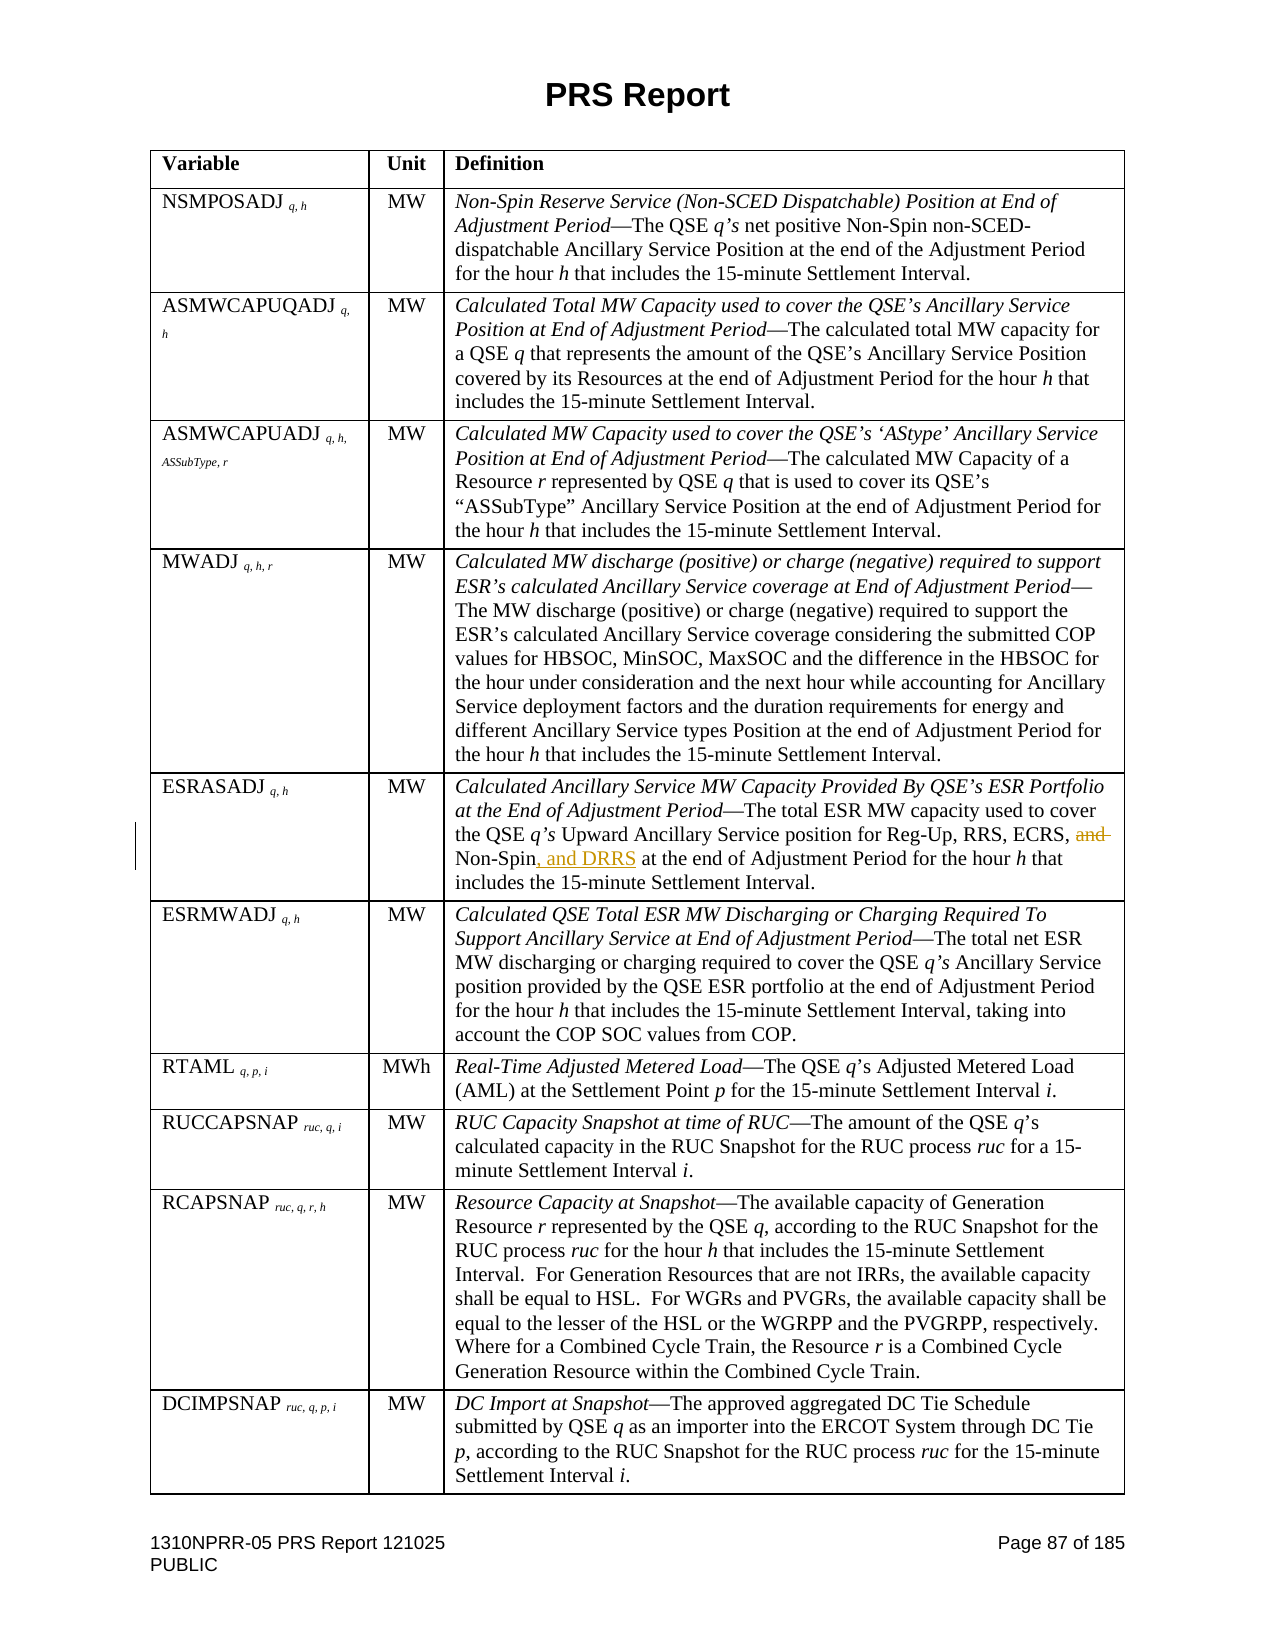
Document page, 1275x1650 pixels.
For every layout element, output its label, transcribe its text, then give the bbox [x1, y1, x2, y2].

table_cell ESRMWADJ q, h [151, 902, 368, 1053]
table_cell Calculated Ancillary Service MW Capacity Provided By QSE’s ESR Portfolio at the End of Adjustment Period—The total ESR MW capacity used to cover the QSE q’s Upward Ancillary Service position for Reg-Up, RRS, ECRS, Non-Spin at the end of Adjustment Period for the hour h that includes the 15-minute Settlement Interval. [445, 774, 1124, 900]
table_header Definition [445, 151, 1124, 188]
table_cell MW [370, 774, 443, 900]
table_cell MW [370, 902, 443, 1053]
table_cell RUCCAPSNAP ruc, q, i [151, 1110, 368, 1188]
table_cell MW [370, 1110, 443, 1188]
table_cell Calculated QSE Total ESR MW Discharging or Charging Required To Support Ancillary Service at End of Adjustment Period—The total net ESR MW discharging or charging required to cover the QSE q’s Ancillary Service position provided by the QSE ESR portfolio at the end of Adjustment Period for the hour h that includes the 15-minute Settlement Interval, taking into account the COP SOC values from COP. [445, 902, 1124, 1053]
table_cell ASMWCAPUADJ q, h, ASSubType, r [151, 421, 368, 548]
table_header Variable [151, 151, 368, 188]
table_cell MW [370, 421, 443, 548]
table_cell MW [370, 1391, 443, 1493]
table_cell MWADJ q, h, r [151, 550, 368, 772]
table_cell MWh [370, 1054, 443, 1108]
table_cell DC Import at Snapshot—The approved aggregated DC Tie Schedule submitted by QSE q as an importer into the ERCOT System through DC Tie p, according to the RUC Snapshot for the RUC process ruc for the 15-minute Settlement Interval i. [445, 1391, 1124, 1493]
table_cell Calculated MW Capacity used to cover the QSE’s ‘AStype’ Ancillary Service Position at End of Adjustment Period—The calculated MW Capacity of a Resource r represented by QSE q that is used to cover its QSE’s “ASSubType” Ancillary Service Position at the end of Adjustment Period for the hour h that includes the 15-minute Settlement Interval. [445, 421, 1124, 548]
table_header Unit [370, 151, 443, 188]
table_cell Resource Capacity at Snapshot—The available capacity of Generation Resource r represented by the QSE q, according to the RUC Snapshot for the RUC process ruc for the hour h that includes the 15-minute Settlement Interval. For Generation Resources that are not IRRs, the available capacity shall be equal to HSL. For WGRs and PVGRs, the available capacity shall be equal to the lesser of the HSL or the WGRPP and the PVGRPP, respectively. Where for a Combined Cycle Train, the Resource r is a Combined Cycle Generation Resource within the Combined Cycle Train. [445, 1190, 1124, 1389]
table_cell RCAPSNAP ruc, q, r, h [151, 1190, 368, 1389]
table_cell DCIMPSNAP ruc, q, p, i [151, 1391, 368, 1493]
table_cell MW [370, 293, 443, 420]
table_cell MW [370, 189, 443, 292]
table_cell Real-Time Adjusted Metered Load—The QSE q’s Adjusted Metered Load (AML) at the Settlement Point p for the 15-minute Settlement Interval i. [445, 1054, 1124, 1108]
table_cell Non-Spin Reserve Service (Non-SCED Dispatchable) Position at End of Adjustment Period—The QSE q’s net positive Non-Spin non-SCED-dispatchable Ancillary Service Position at the end of the Adjustment Period for the hour h that includes the 15-minute Settlement Interval. [445, 189, 1124, 292]
table_cell NSMPOSADJ q, h [151, 189, 368, 292]
table_cell ESRASADJ q, h [151, 774, 368, 900]
table_cell RUC Capacity Snapshot at time of RUC—The amount of the QSE q’s calculated capacity in the RUC Snapshot for the RUC process ruc for a 15-minute Settlement Interval i. [445, 1110, 1124, 1188]
table_cell ASMWCAPUQADJ q, h [151, 293, 368, 420]
table_cell Calculated MW discharge (positive) or charge (negative) required to support ESR’s calculated Ancillary Service coverage at End of Adjustment Period—The MW discharge (positive) or charge (negative) required to support the ESR’s calculated Ancillary Service coverage considering the submitted COP values for HBSOC, MinSOC, MaxSOC and the difference in the HBSOC for the hour under consideration and the next hour while accounting for Ancillary Service deployment factors and the duration requirements for energy and different Ancillary Service types Position at the end of Adjustment Period for the hour h that includes the 15-minute Settlement Interval. [445, 550, 1124, 772]
table_cell RTAML q, p, i [151, 1054, 368, 1108]
table_cell Calculated Total MW Capacity used to cover the QSE’s Ancillary Service Position at End of Adjustment Period—The calculated total MW capacity for a QSE q that represents the amount of the QSE’s Ancillary Service Position covered by its Resources at the end of Adjustment Period for the hour h that includes the 15-minute Settlement Interval. [445, 293, 1124, 420]
table_cell MW [370, 550, 443, 772]
table_cell MW [370, 1190, 443, 1389]
